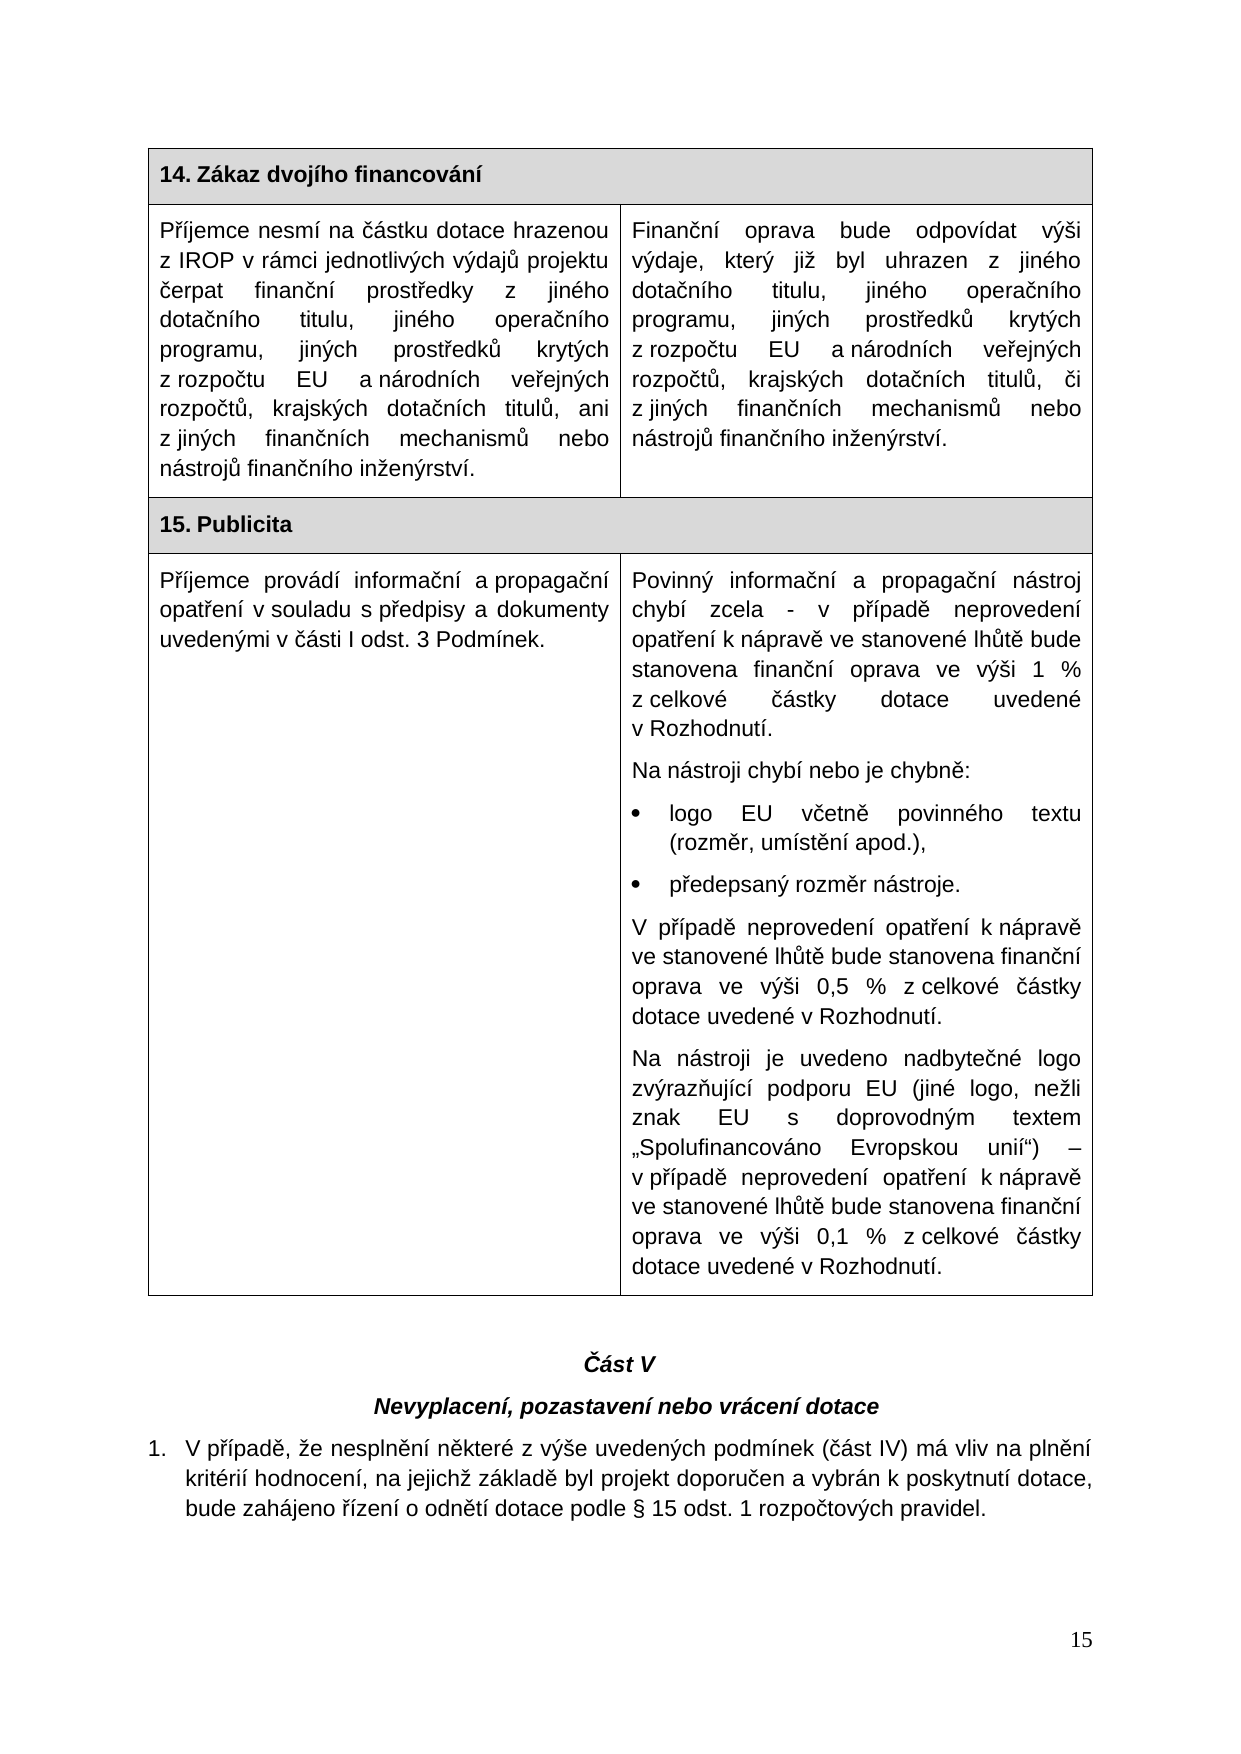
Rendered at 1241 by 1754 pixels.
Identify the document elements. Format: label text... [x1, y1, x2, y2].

table_cell Zákaz dvojího financování [149, 149, 1092, 204]
table_cell Příjemce provádí informační a propagační opatření v souladu s předpisy a dokumenty uvedenými v části I odst. 3 Podmínek. [149, 554, 620, 1295]
subtitle Část V [148, 1351, 1093, 1377]
text Nevyplacení, pozastavení nebo vrácení dotace [162, 1393, 1093, 1419]
table_cell Povinný informační a propagační nástroj chybí zcela - v případě neprovedení opatření k nápravě ve stanovené lhůtě bude stanovena finanční oprava ve výši 1 % z celkové částky dotace uvedené v Rozhodnutí. Na nástroji chybí nebo je chybně: logo EU včetně povinného textu (rozměr, umístění apod.), předepsaný rozměr nástroje. V případě neprovedení opatření k nápravě ve stanovené lhůtě bude stanovena finanční oprava ve výši 0,5 % z celkové částky dotace uvedené v Rozhodnutí. Na nástroji je uvedeno nadbytečné logo zvýrazňující podporu EU (jiné logo, nežli znak EU s doprovodným textem „Spolufinancováno Evropskou unií“) – v případě neprovedení opatření k nápravě ve stanovené lhůtě bude stanovena finanční oprava ve výši 0,1 % z celkové částky dotace uvedené v Rozhodnutí. [621, 554, 1092, 1295]
table_cell Publicita [149, 498, 1092, 553]
table_cell Příjemce nesmí na částku dotace hrazenou z IROP v rámci jednotlivých výdajů projektu čerpat finanční prostředky z jiného dotačního titulu, jiného operačního programu, jiných prostředků krytých z rozpočtu EU a národních veřejných rozpočtů, krajských dotačních titulů, ani z jiných finančních mechanismů nebo nástrojů finančního inženýrství. [149, 205, 620, 497]
list V případě, že nesplnění některé z výše uvedených podmínek (část IV) má vliv na plnění kritérií hodnocení, na jejichž základě byl projekt doporučen a vybrán k poskytnutí dotace, bude zahájeno řízení o odnětí dotace podle § 15 odst. 1 rozpočtových pravidel. [148, 1435, 1093, 1521]
table_cell Finanční oprava bude odpovídat výši výdaje, který již byl uhrazen z jiného dotačního titulu, jiného operačního programu, jiných prostředků krytých z rozpočtu EU a národních veřejných rozpočtů, krajských dotačních titulů, či z jiných finančních mechanismů nebo nástrojů finančního inženýrství. [621, 205, 1092, 497]
